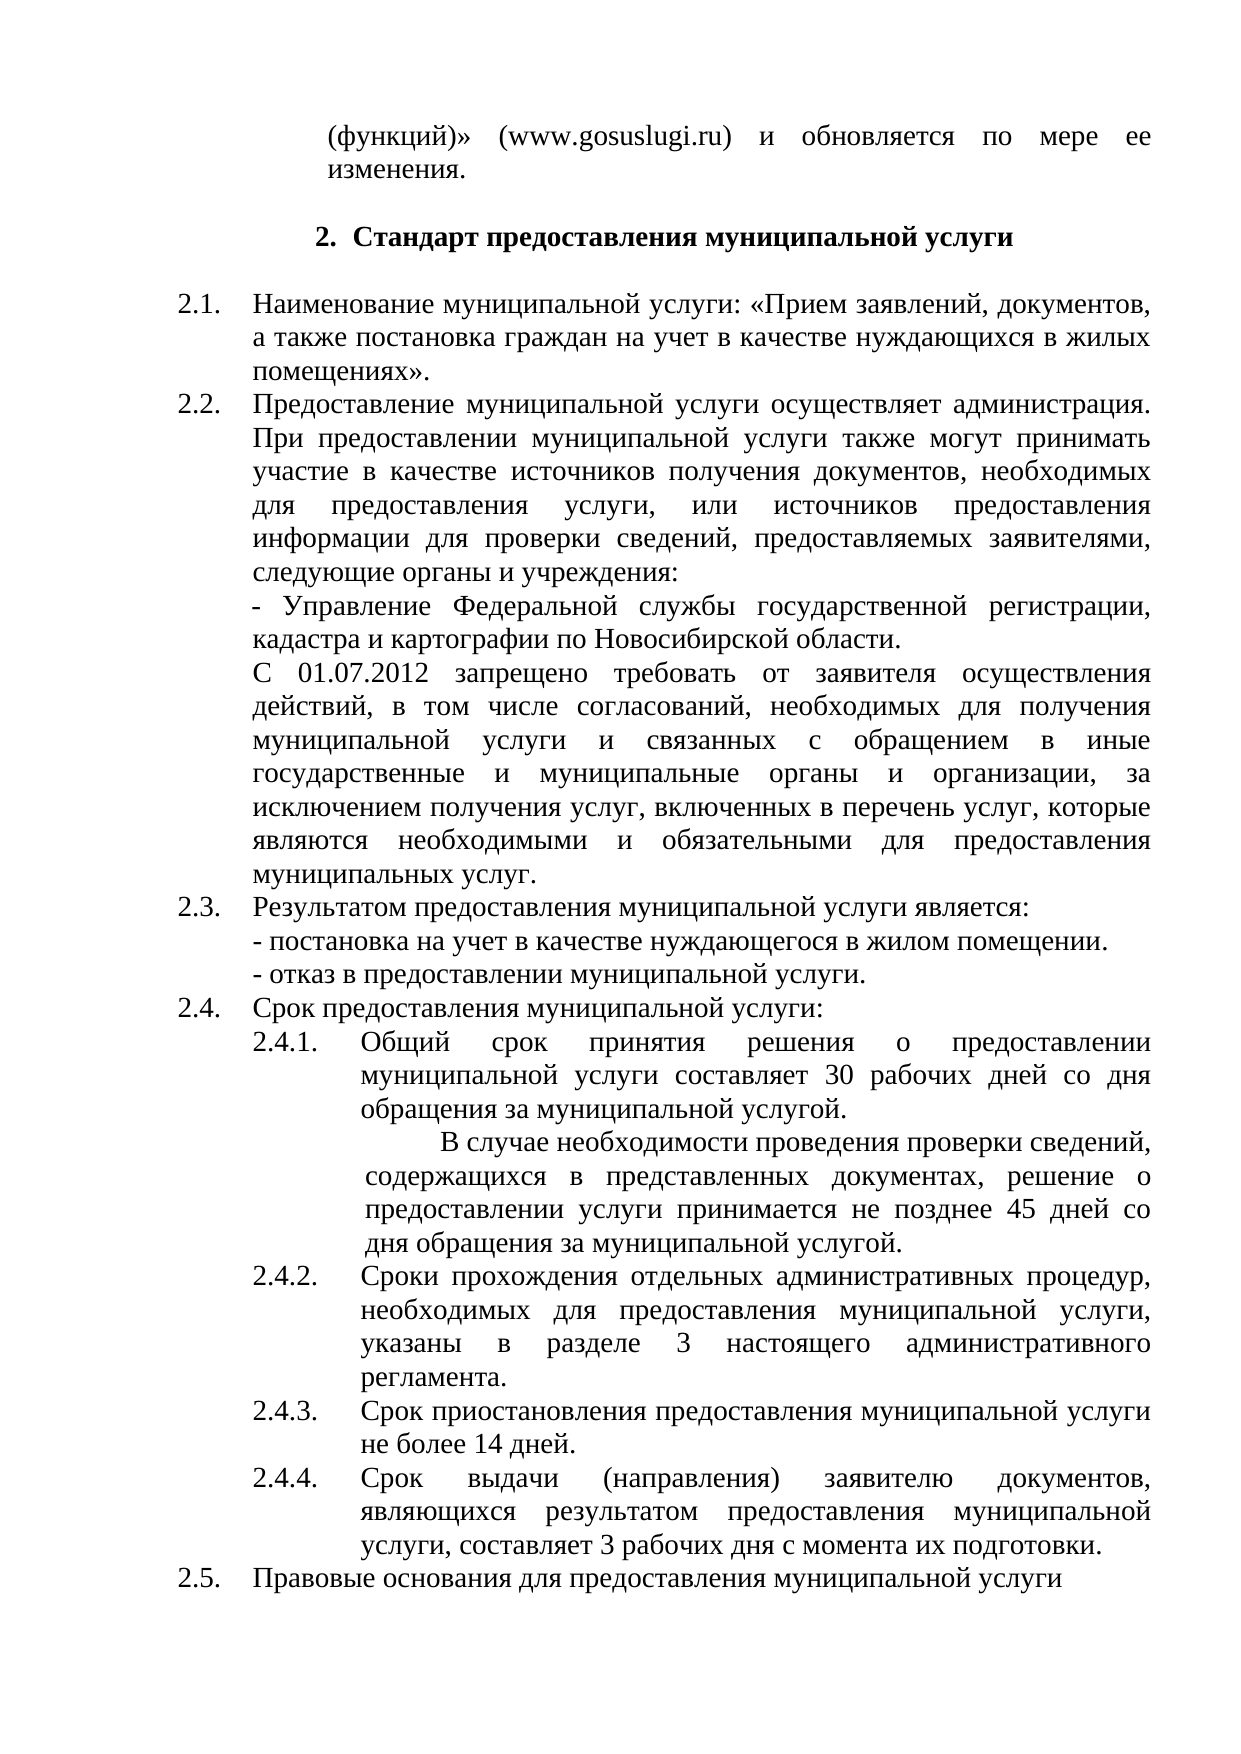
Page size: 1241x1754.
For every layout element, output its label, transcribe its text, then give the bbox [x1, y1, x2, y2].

text В случае необходимости проведения проверки сведений, содержащихся в представленных документах, решение о предоставлении услуги принимается не позднее 45 дней со дня обращения за муниципальной услугой. [365, 1124, 1152, 1258]
list Общий срок принятия решения о предоставлении муниципальной услуги составляет 30 рабочих дней со дня обращения за муниципальной услугой. [252, 1024, 1152, 1124]
list Срок приостановления предоставления муниципальной услуги не более 14 дней. [252, 1393, 1152, 1460]
list Стандарт предоставления муниципальной услуги [177, 219, 1152, 252]
list Результатом предоставления муниципальной услуги является: [177, 889, 1152, 923]
list Правовые основания для предоставления муниципальной услуги [177, 1560, 1152, 1594]
list Срок выдачи (направления) заявителю документов, являющихся результатом предоставления муниципальной услуги, составляет 3 рабочих дня с момента их подготовки. [252, 1460, 1152, 1560]
text C 01.07.2012 запрещено требовать от заявителя осуществления действий, в том числе согласований, необходимых для получения муниципальной услуги и связанных с обращением в иные государственные и муниципальные органы и организации, за исключением получения услуг, включенных в перечень услуг, которые являются необходимыми и обязательными для предоставления муниципальных услуг. [252, 655, 1152, 889]
text - Управление Федеральной службы государственной регистрации, кадастра и картографии по Новосибирской области. [251, 588, 1152, 655]
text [327, 118, 1152, 185]
list Предоставление муниципальной услуги осуществляет администрация. При предоставлении муниципальной услуги также могут принимать участие в качестве источников получения документов, необходимых для предоставления услуги, или источников предоставления информации для проверки сведений, предоставляемых заявителями, следующие органы и учреждения: [177, 386, 1152, 588]
text - отказ в предоставлении муниципальной услуги. [252, 957, 1152, 990]
list Наименование муниципальной услуги: «Прием заявлений, документов, а также постановка граждан на учет в качестве нуждающихся в жилых помещениях». [177, 286, 1152, 386]
list Сроки прохождения отдельных административных процедур, необходимых для предоставления муниципальной услуги, указаны в разделе 3 настоящего административного регламента. [252, 1258, 1152, 1393]
text - постановка на учет в качестве нуждающегося в жилом помещении. [252, 923, 1152, 957]
list Срок предоставления муниципальной услуги: [177, 990, 1152, 1024]
